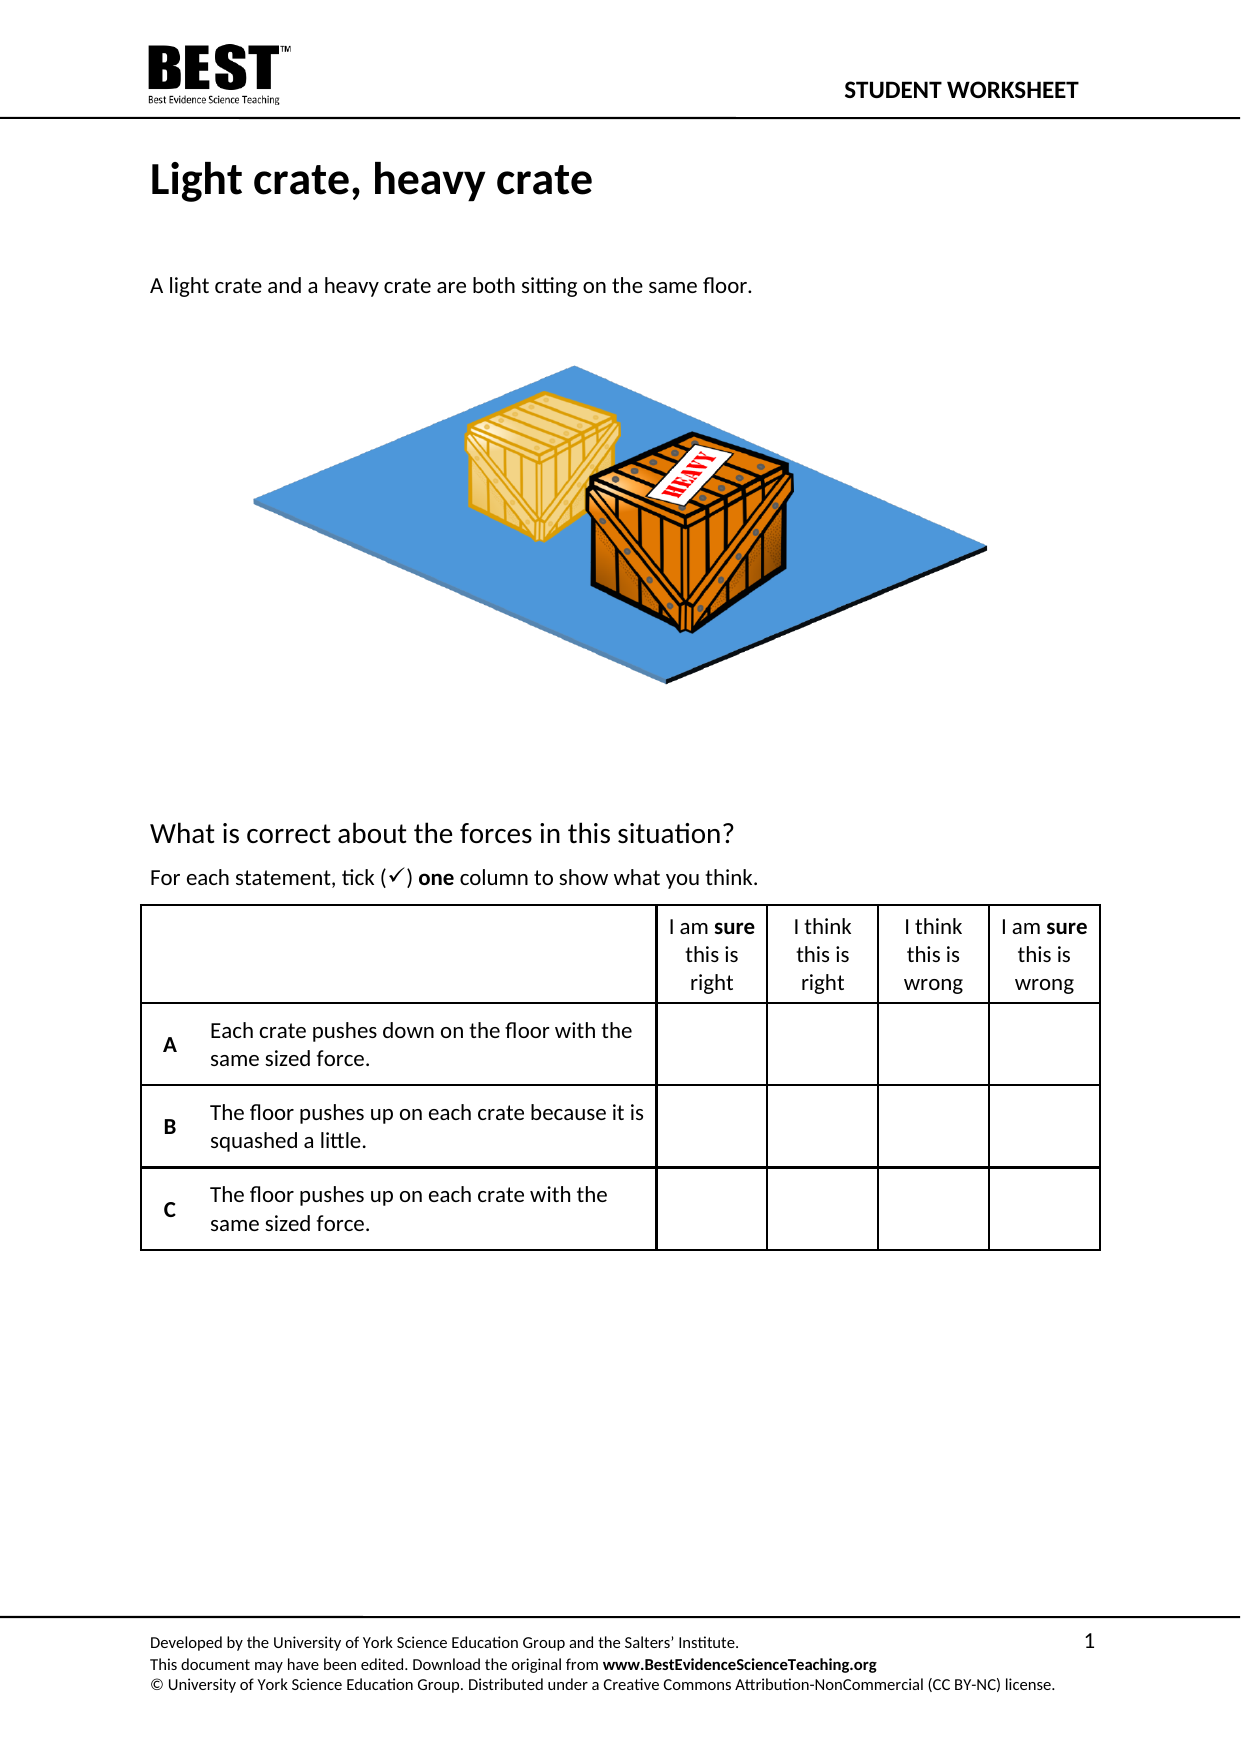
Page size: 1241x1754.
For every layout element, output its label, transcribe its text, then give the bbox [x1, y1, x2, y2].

picture [148, 44, 291, 105]
table_cell [768, 1004, 877, 1084]
table_cell [879, 1086, 988, 1166]
table_cell The floor pushes up on each crate with the same sized force. [199, 1169, 655, 1249]
table_cell [990, 1169, 1099, 1249]
text What is correct about the forces in this situation? [150, 815, 1090, 851]
table_cell [879, 1169, 988, 1249]
text For each statement, tick () one column to show what you think. [150, 863, 1090, 891]
table_header I think this is wrong [879, 906, 988, 1002]
table_cell [990, 1004, 1099, 1084]
text Light crate, heavy crate [150, 150, 1090, 206]
table_cell [658, 1004, 766, 1084]
table_cell Each crate pushes down on the floor with the same sized force. [199, 1004, 655, 1084]
table_header [142, 906, 655, 1002]
table_cell [879, 1004, 988, 1084]
table_cell B [142, 1086, 199, 1166]
text A light crate and a heavy crate are both sitting on the same floor. [150, 271, 1090, 299]
table_header I think this is right [768, 906, 877, 1002]
table_cell [658, 1169, 766, 1249]
table_header I am sure this is wrong [990, 906, 1099, 1002]
table_cell A [142, 1004, 199, 1084]
table_cell The floor pushes up on each crate because it is squashed a little. [199, 1086, 655, 1166]
table_cell [768, 1169, 877, 1249]
table_cell C [142, 1169, 199, 1249]
table_cell [990, 1086, 1099, 1166]
picture [252, 365, 988, 685]
table_header I am sure this is right [658, 906, 766, 1002]
table_cell [658, 1086, 766, 1166]
table_cell [768, 1086, 877, 1166]
